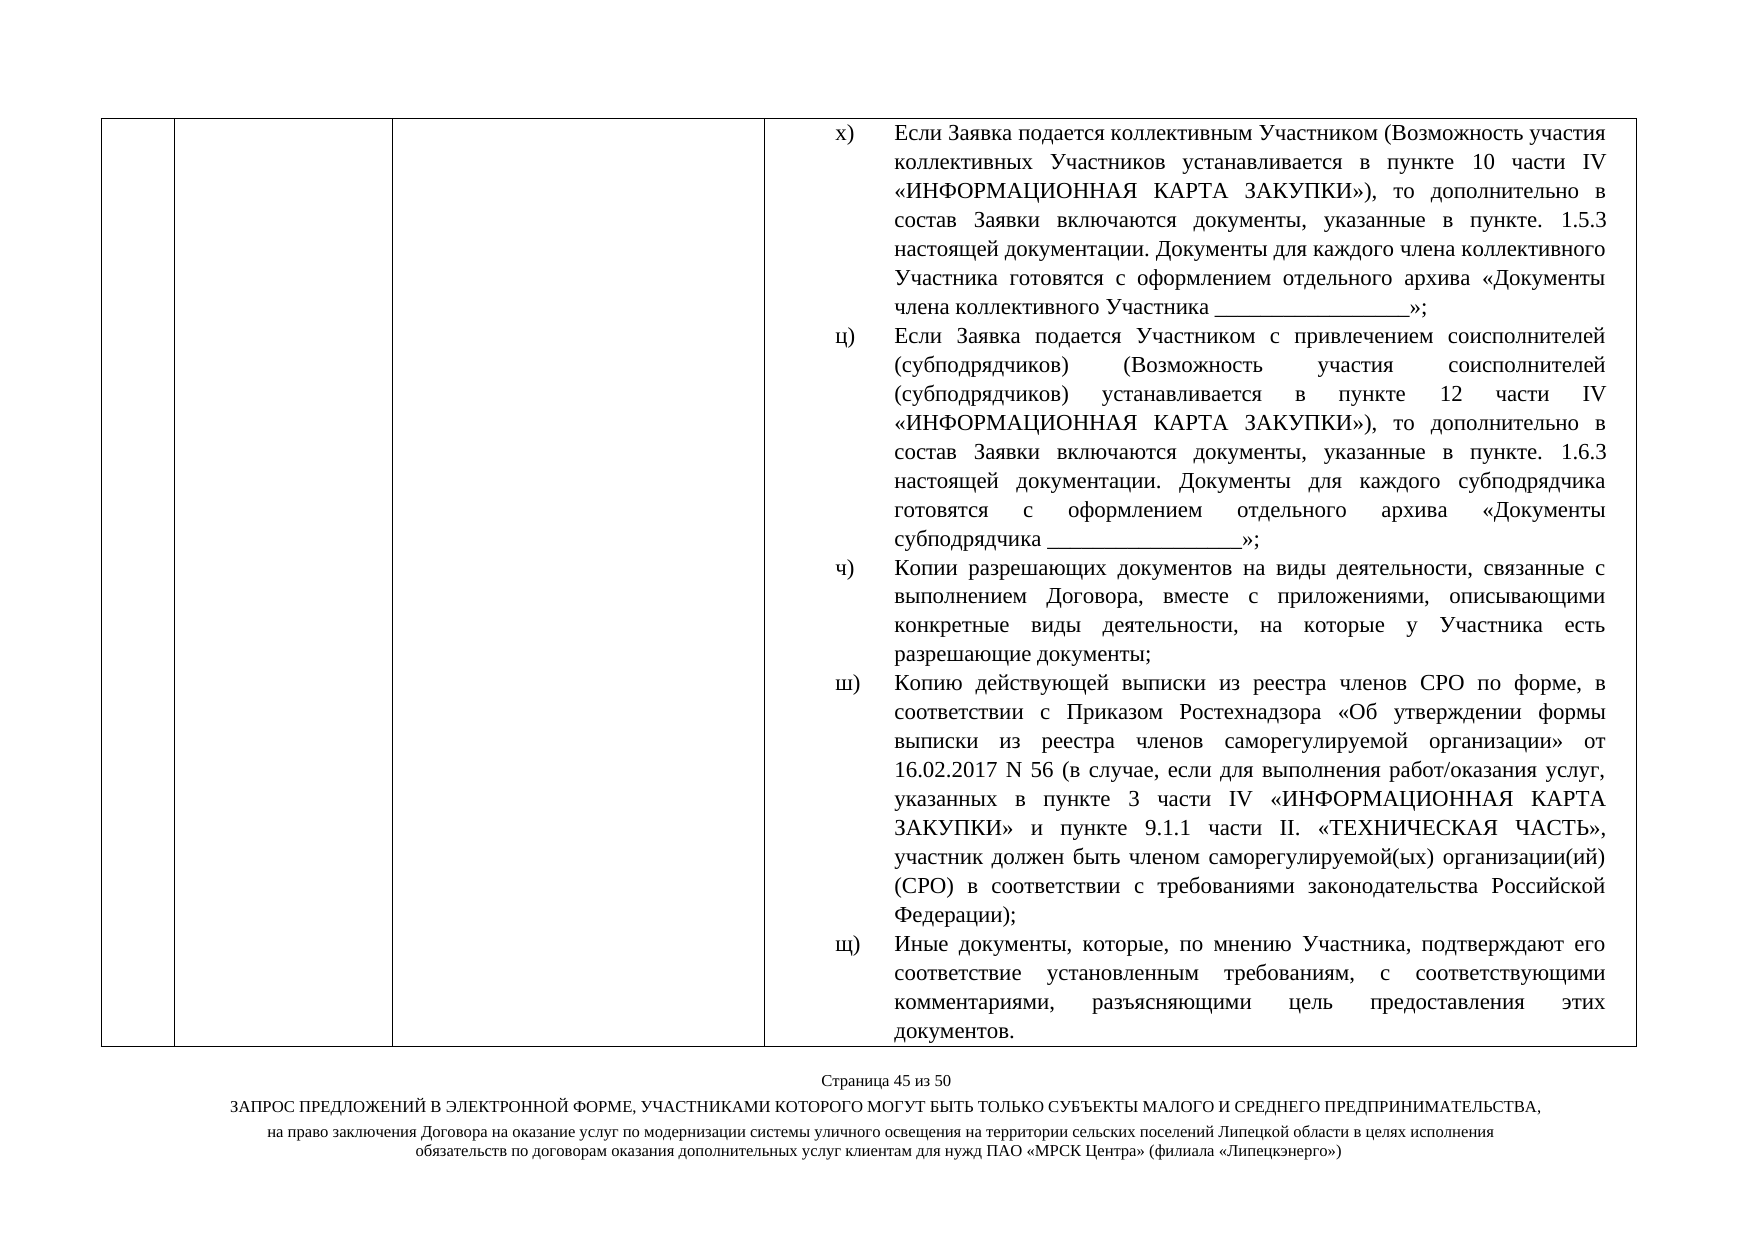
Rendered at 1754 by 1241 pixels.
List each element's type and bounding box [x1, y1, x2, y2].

table_cell [393, 119, 764, 1046]
table_cell [175, 119, 392, 1046]
table_cell [102, 119, 174, 1046]
table_cell [765, 119, 1636, 1046]
